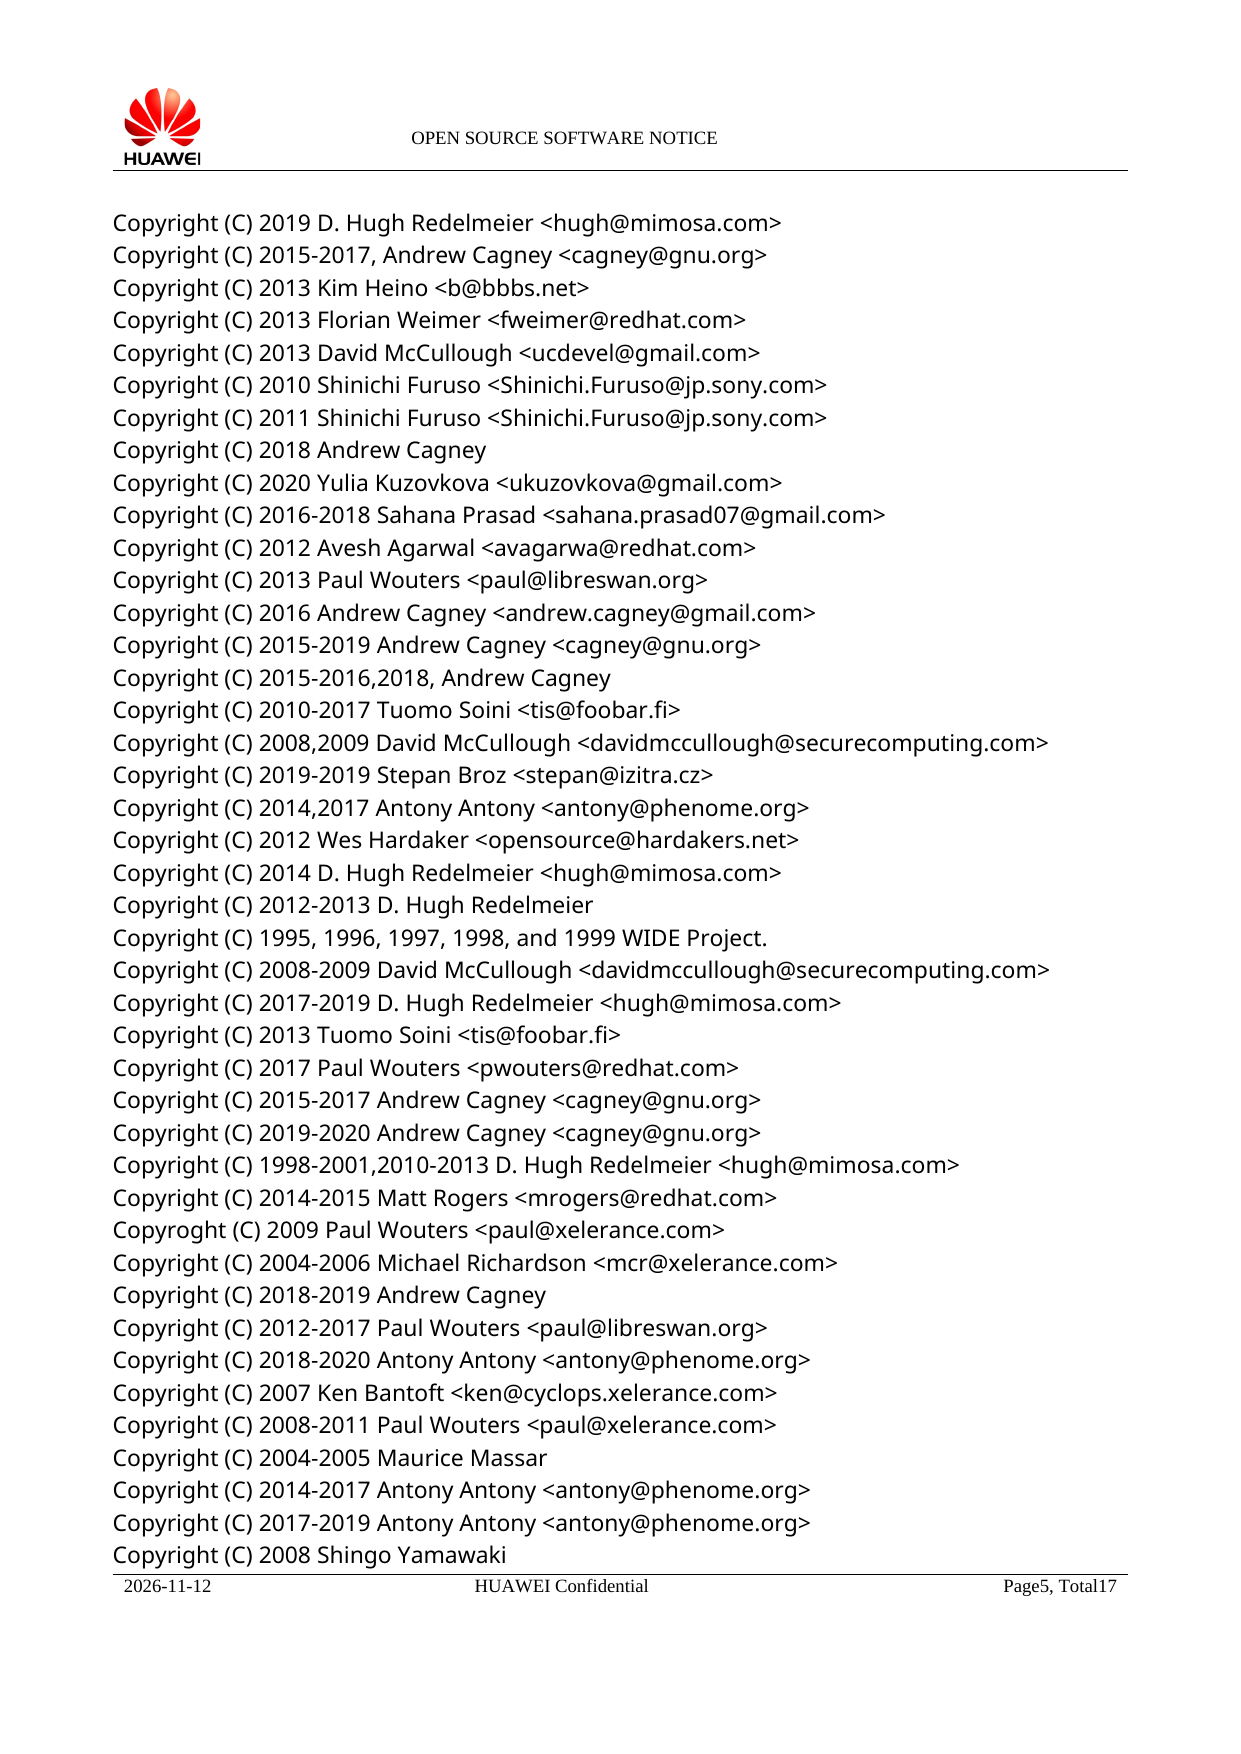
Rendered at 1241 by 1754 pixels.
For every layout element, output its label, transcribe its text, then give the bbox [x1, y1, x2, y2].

picture [124, 88, 201, 165]
